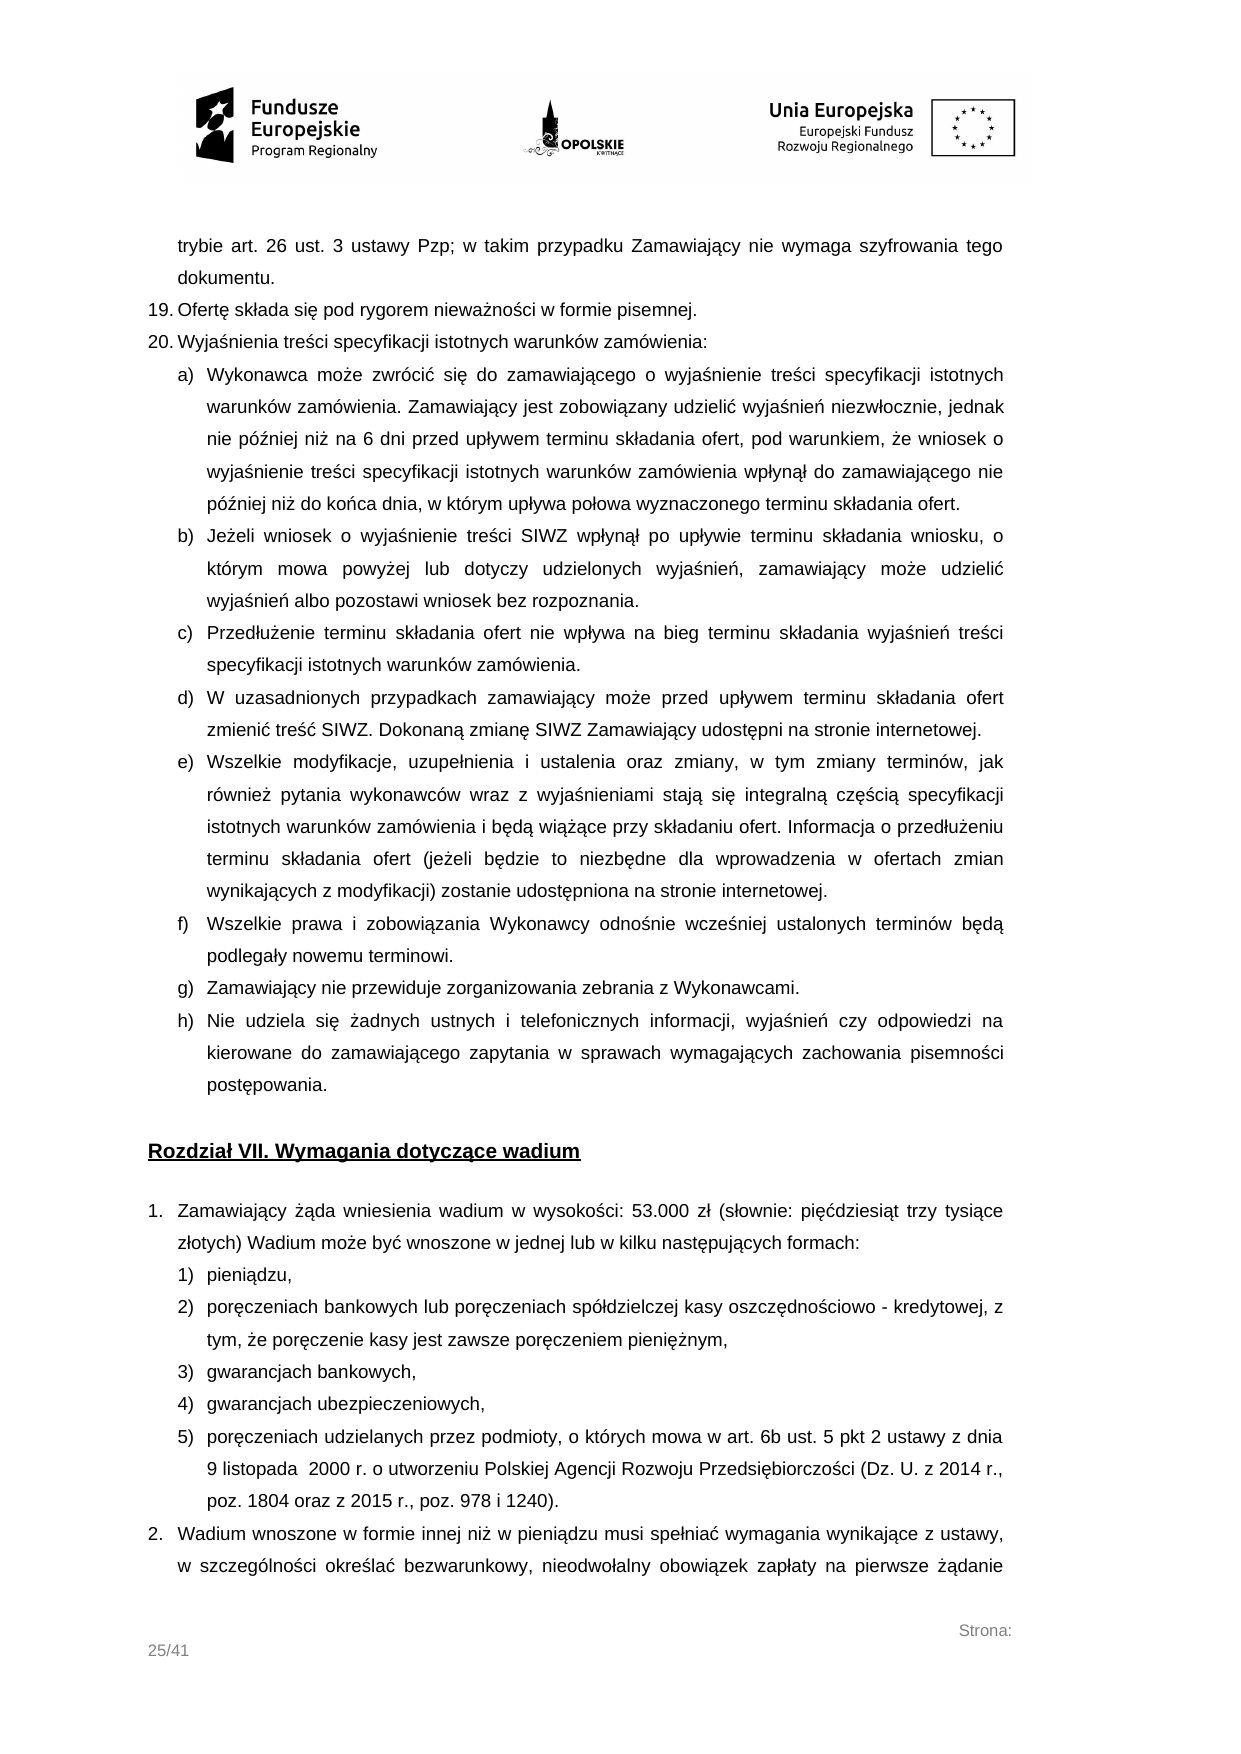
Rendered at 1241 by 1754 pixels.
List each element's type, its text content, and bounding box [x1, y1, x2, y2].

list Zamawiający nie przewiduje zorganizowania zebrania z Wykonawcami. [177, 977, 1004, 999]
text Rozdział VII. Wymagania dotyczące wadium [148, 1138, 1004, 1162]
list poręczeniach udzielanych przez podmioty, o których mowa w art. 6b ust. 5 pkt 2 ustawy z dnia 9 listopada 2000 r. o utworzeniu Polskiej Agencji Rozwoju Przedsiębiorczości (Dz. U. z 2014 r., poz. 1804 oraz z 2015 r., poz. 978 i 1240). [177, 1426, 1004, 1512]
picture [177, 67, 1034, 182]
list gwarancjach ubezpieczeniowych, [177, 1393, 1004, 1415]
list Wykonawca może zwrócić się do zamawiającego o wyjaśnienie treści specyfikacji istotnych warunków zamówienia. Zamawiający jest zobowiązany udzielić wyjaśnień niezwłocznie, jednak nie później niż na 6 dni przed upływem terminu składania ofert, pod warunkiem, że wniosek o wyjaśnienie treści specyfikacji istotnych warunków zamówienia wpłynął do zamawiającego nie później niż do końca dnia, w którym upływa połowa wyznaczonego terminu składania ofert. [177, 363, 1004, 514]
list Wszelkie modyfikacje, uzupełnienia i ustalenia oraz zmiany, w tym zmiany terminów, jak również pytania wykonawców wraz z wyjaśnieniami stają się integralną częścią specyfikacji istotnych warunków zamówienia i będą wiążące przy składaniu ofert. Informacja o przedłużeniu terminu składania ofert (jeżeli będzie to niezbędne dla wprowadzenia w ofertach zmian wynikających z modyfikacji) zostanie udostępniona na stronie internetowej. [177, 751, 1004, 902]
list Jeżeli wniosek o wyjaśnienie treści SIWZ wpłynął po upływie terminu składania wniosku, o którym mowa powyżej lub dotyczy udzielonych wyjaśnień, zamawiający może udzielić wyjaśnień albo pozostawi wniosek bez rozpoznania. [177, 525, 1004, 611]
list Wszelkie prawa i zobowiązania Wykonawcy odnośnie wcześniej ustalonych terminów będą podlegały nowemu terminowi. [177, 912, 1004, 966]
list poręczeniach bankowych lub poręczeniach spółdzielczej kasy oszczędnościowo - kredytowej, z tym, że poręczenie kasy jest zawsze poręczeniem pieniężnym, [177, 1296, 1004, 1350]
list Przedłużenie terminu składania ofert nie wpływa na bieg terminu składania wyjaśnień treści specyfikacji istotnych warunków zamówienia. [177, 622, 1004, 676]
list Wyjaśnienia treści specyfikacji istotnych warunków zamówienia: [148, 331, 1004, 353]
list Zamawiający żąda wniesienia wadium w wysokości: 53.000 zł (słownie: pięćdziesiąt trzy tysiące złotych) Wadium może być wnoszone w jednej lub w kilku następujących formach: [148, 1199, 1004, 1253]
list Nie udziela się żadnych ustnych i telefonicznych informacji, wyjaśnień czy odpowiedzi na kierowane do zamawiającego zapytania w sprawach wymagających zachowania pisemności postępowania. [177, 1009, 1004, 1096]
list W uzasadnionych przypadkach zamawiający może przed upływem terminu składania ofert zmienić treść SIWZ. Dokonaną zmianę SIWZ Zamawiający udostępni na stronie internetowej. [177, 686, 1004, 740]
list pieniądzu, [177, 1264, 1004, 1286]
list Ofertę składa się pod rygorem nieważności w formie pisemnej. [148, 299, 1034, 321]
list gwarancjach bankowych, [177, 1361, 1004, 1382]
